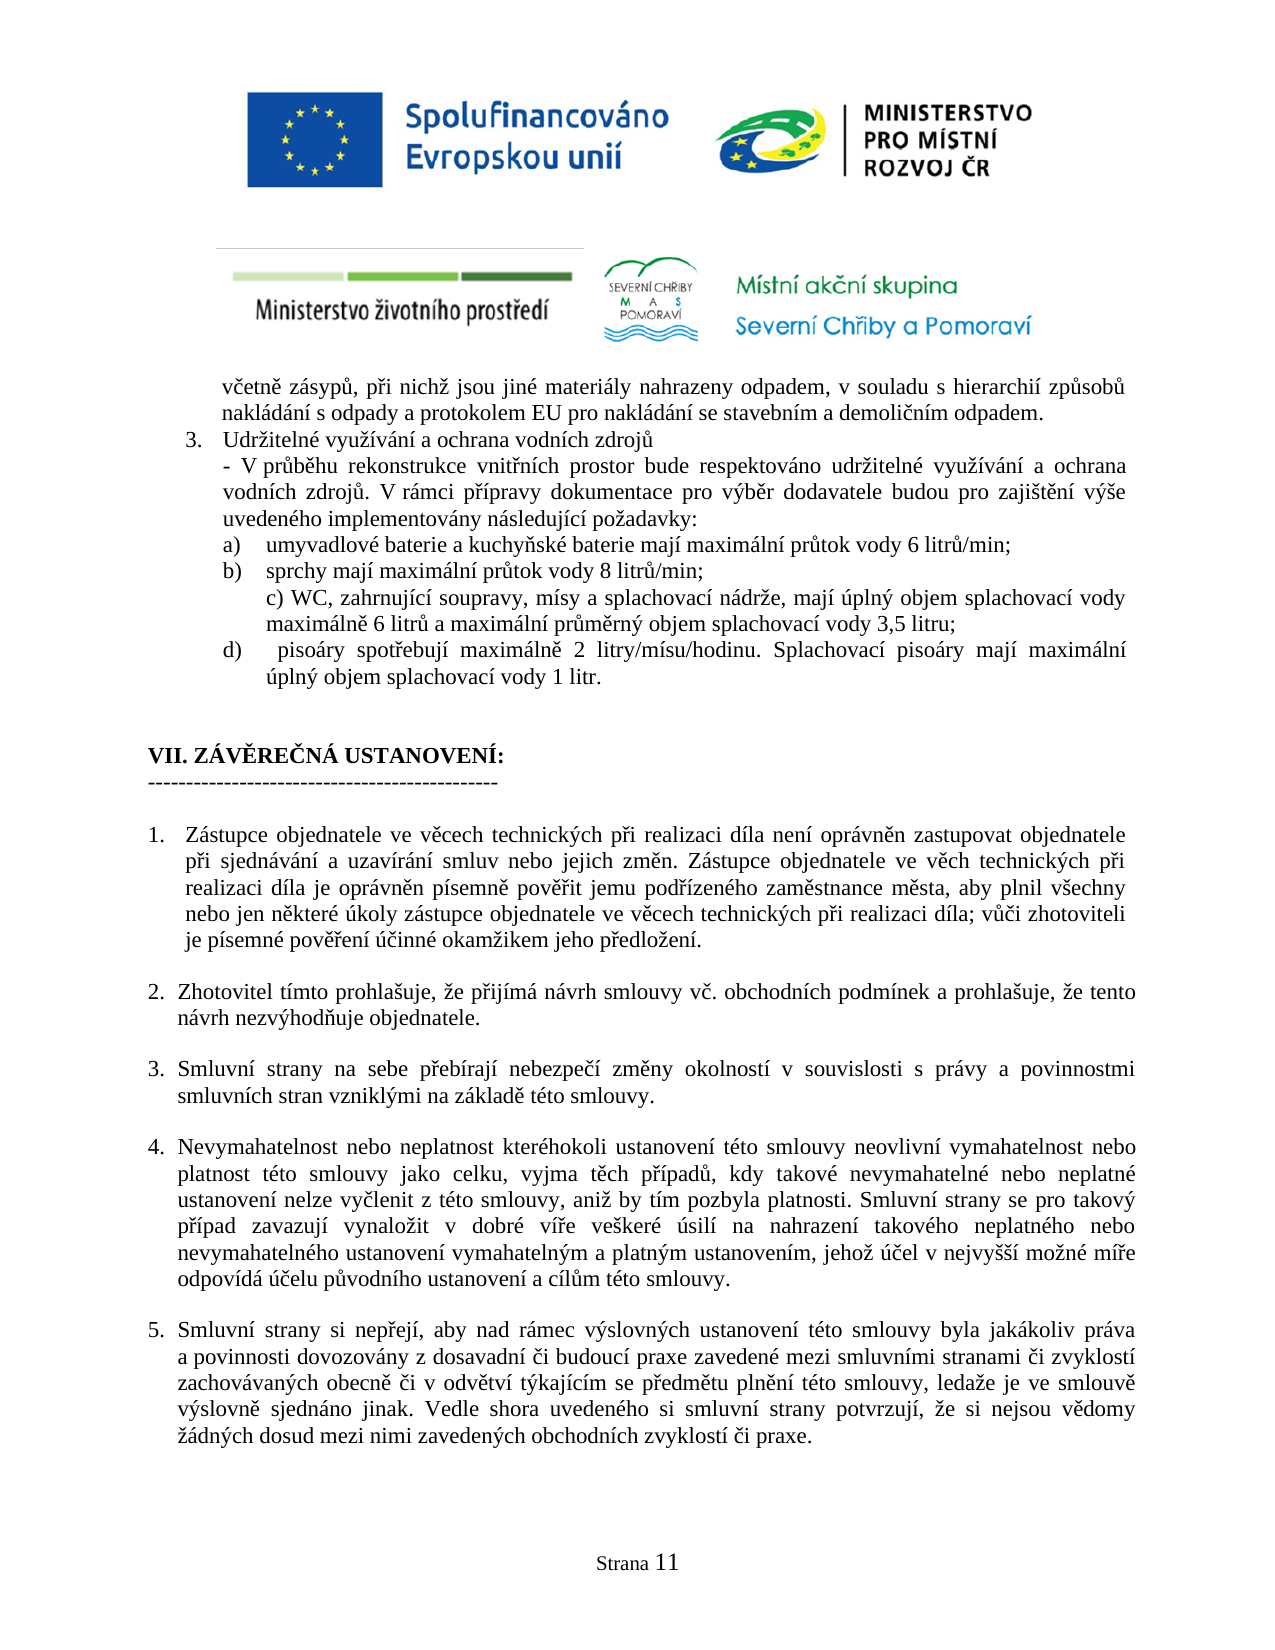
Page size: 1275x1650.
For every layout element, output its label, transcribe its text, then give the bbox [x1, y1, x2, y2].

list Zástupce objednatele ve věcech technických při realizaci díla není oprávněn zastupovat objednatele při sjednávání a uzavírání smluv nebo jejich změn. Zástupce objednatele ve věch technických při realizaci díla je oprávněn písemně pověřit jemu podřízeného zaměstnance města, aby plnil všechny nebo jen některé úkoly zástupce objednatele ve věcech technických při realizaci díla; vůči zhotoviteli je písemné pověření účinné okamžikem jeho předložení. [148, 821, 1127, 953]
text ---------------------------------------------- [148, 768, 1127, 795]
list Nevymahatelnost nebo neplatnost kteréhokoli ustanovení této smlouvy neovlivní vymahatelnost nebo platnost této smlouvy jako celku, vyjma těch případů, kdy takové nevymahatelné nebo neplatné ustanovení nelze vyčlenit z této smlouvy, aniž by tím pozbyla platnosti. Smluvní strany se pro takový případ zavazují vynaložit v dobré víře veškeré úsilí na nahrazení takového neplatného nebo nevymahatelného ustanovení vymahatelným a platným ustanovením, jehož účel v nejvyšší možné míře odpovídá účelu původního ustanovení a cílům této smlouvy. [148, 1133, 1137, 1291]
list Smluvní strany na sebe přebírají nebezpečí změny okolností v souvislosti s právy a povinnostmi smluvních stran vzniklými na základě této smlouvy. [148, 1056, 1137, 1108]
list - V průběhu rekonstrukce vnitřních prostor bude respektováno udržitelné využívání a ochrana vodních zdrojů. V rámci přípravy dokumentace pro výběr dodavatele budou pro zajištění výše uvedeného implementovány následující požadavky: [223, 452, 1127, 531]
list a) umyvadlové baterie a kuchyňské baterie mají maximální průtok vody 6 litrů/min; [223, 531, 1127, 557]
list Zhotovitel tímto prohlašuje, že přijímá návrh smlouvy vč. obchodních podmínek a prohlašuje, že tento návrh nezvýhodňuje objednatele. [148, 978, 1137, 1031]
list b) sprchy mají maximální průtok vody 8 litrů/min; [223, 557, 1127, 584]
list Smluvní strany si nepřejí, aby nad rámec výslovných ustanovení této smlouvy byla jakákoliv práva a povinnosti dovozovány z dosavadní či budoucí praxe zavedené mezi smluvními stranami či zvyklostí zachovávaných obecně či v odvětví týkajícím se předmětu plnění této smlouvy, ledaže je ve smlouvě výslovně sjednáno jinak. Vedle shora uvedeného si smluvní strany potvrzují, že si nejsou vědomy žádných dosud mezi nimi zavedených obchodních zvyklostí či praxe. [148, 1316, 1137, 1448]
picture [215, 73, 1060, 345]
list d) pisoáry spotřebují maximálně 2 litry/mísu/hodinu. Splachovací pisoáry mají maximální úplný objem splachovací vody 1 litr. [223, 637, 1127, 689]
list Udržitelné využívání a ochrana vodních zdrojů [185, 426, 1127, 452]
text c) WC, zahrnující soupravy, mísy a splachovací nádrže, mají úplný objem splachovací vody maximálně 6 litrů a maximální průměrný objem splachovací vody 3,5 litru; [223, 584, 1127, 637]
subtitle VII. ZÁVĚREČNÁ USTANOVENÍ: [148, 742, 1127, 768]
